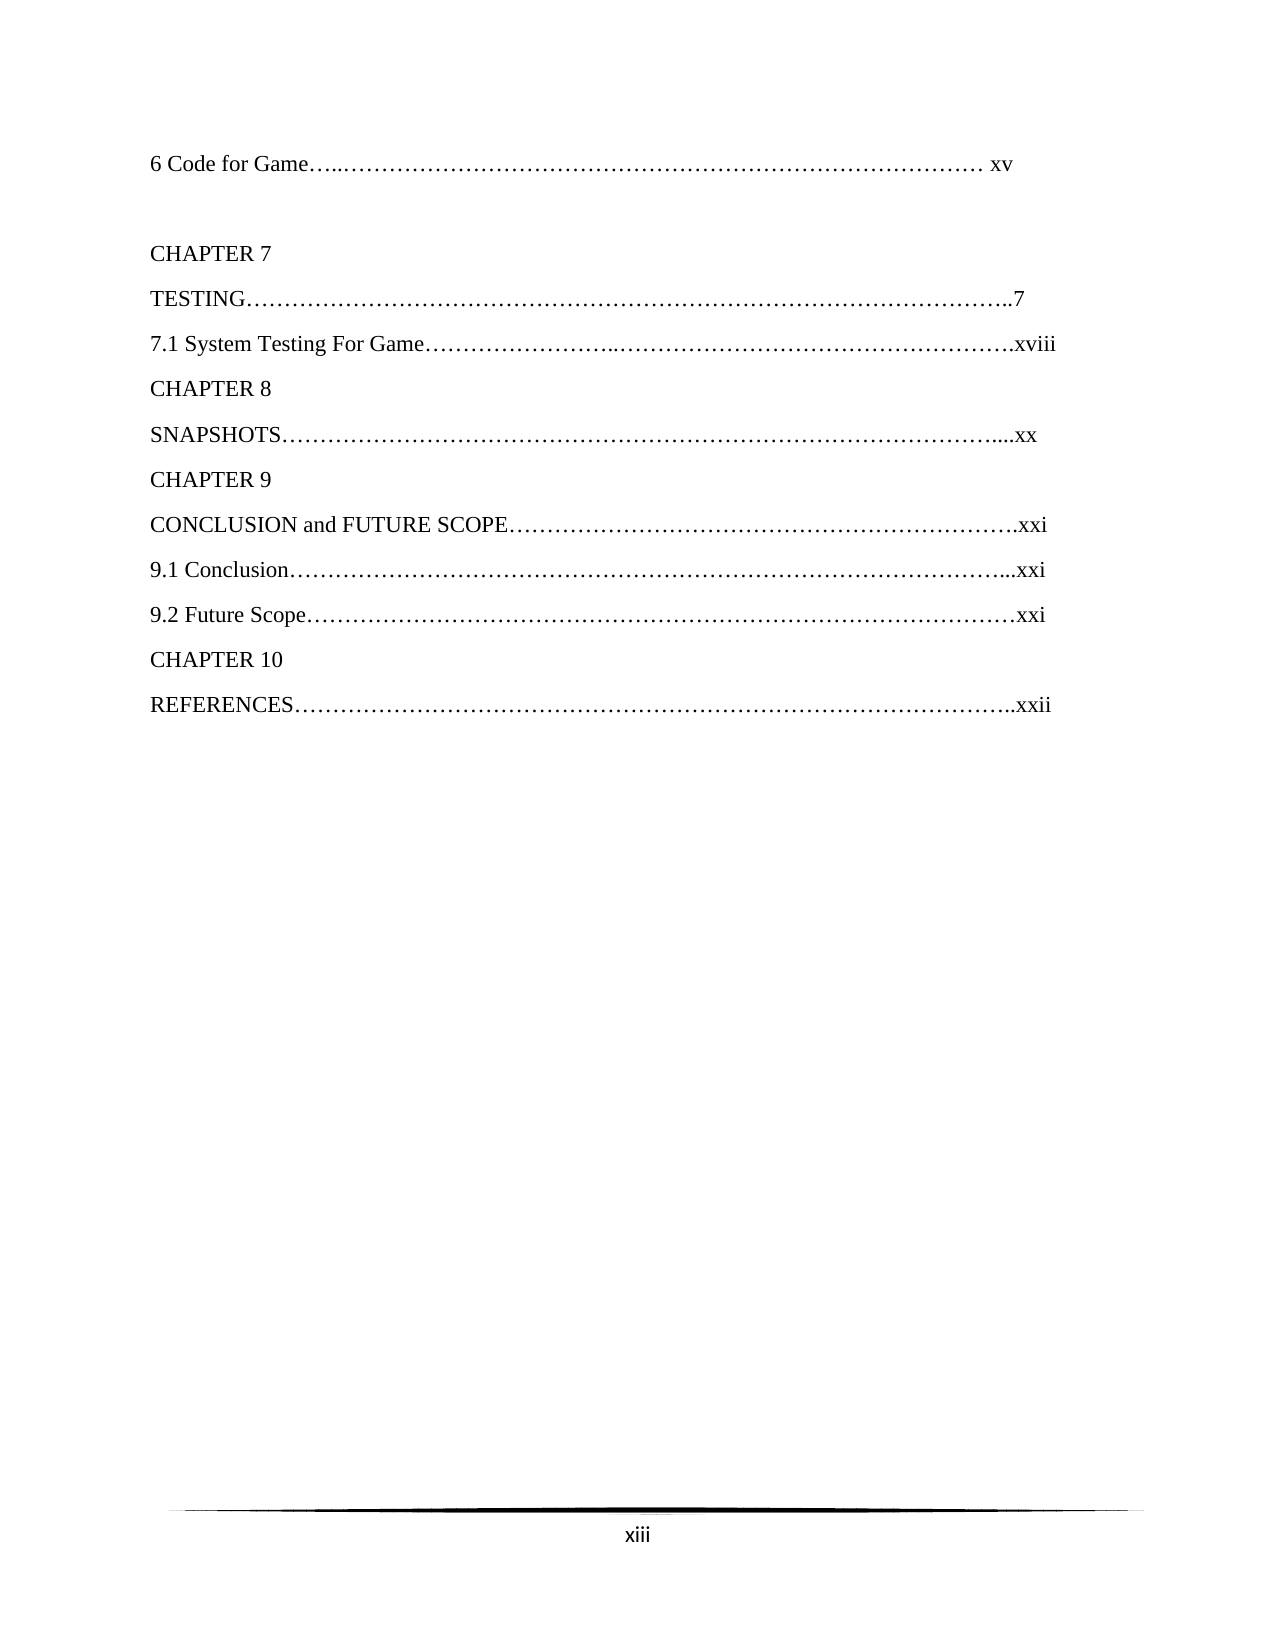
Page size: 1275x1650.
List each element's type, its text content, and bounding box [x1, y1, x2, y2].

text CHAPTER 8 [150, 376, 1125, 402]
text 7.1 System Testing For Game……………………..…………………………………………….xviii [150, 330, 1125, 357]
text CHAPTER 7 [150, 240, 1125, 267]
text CHAPTER 9 [150, 466, 1125, 492]
text 9.2 Future Scope…………………………………………………………………………………xxi [150, 601, 1125, 627]
text 9.1 Conclusion…………………………………………………………………………………...xxi [150, 556, 1125, 582]
text REFERENCES…………………………………………………………………………………..xxii [150, 691, 1125, 718]
text CONCLUSION and FUTURE SCOPE………………………………………………………….xxi [150, 511, 1125, 537]
picture [168, 1506, 1144, 1515]
text SNAPSHOTS…………………………………………………………………………………....xx [150, 421, 1125, 447]
text TESTING………………………………………………………………………………………..7 [150, 285, 1125, 312]
text 6 Code for Game…..………………………………………………………………………… xv [150, 150, 1125, 176]
text CHAPTER 10 [150, 646, 1125, 672]
